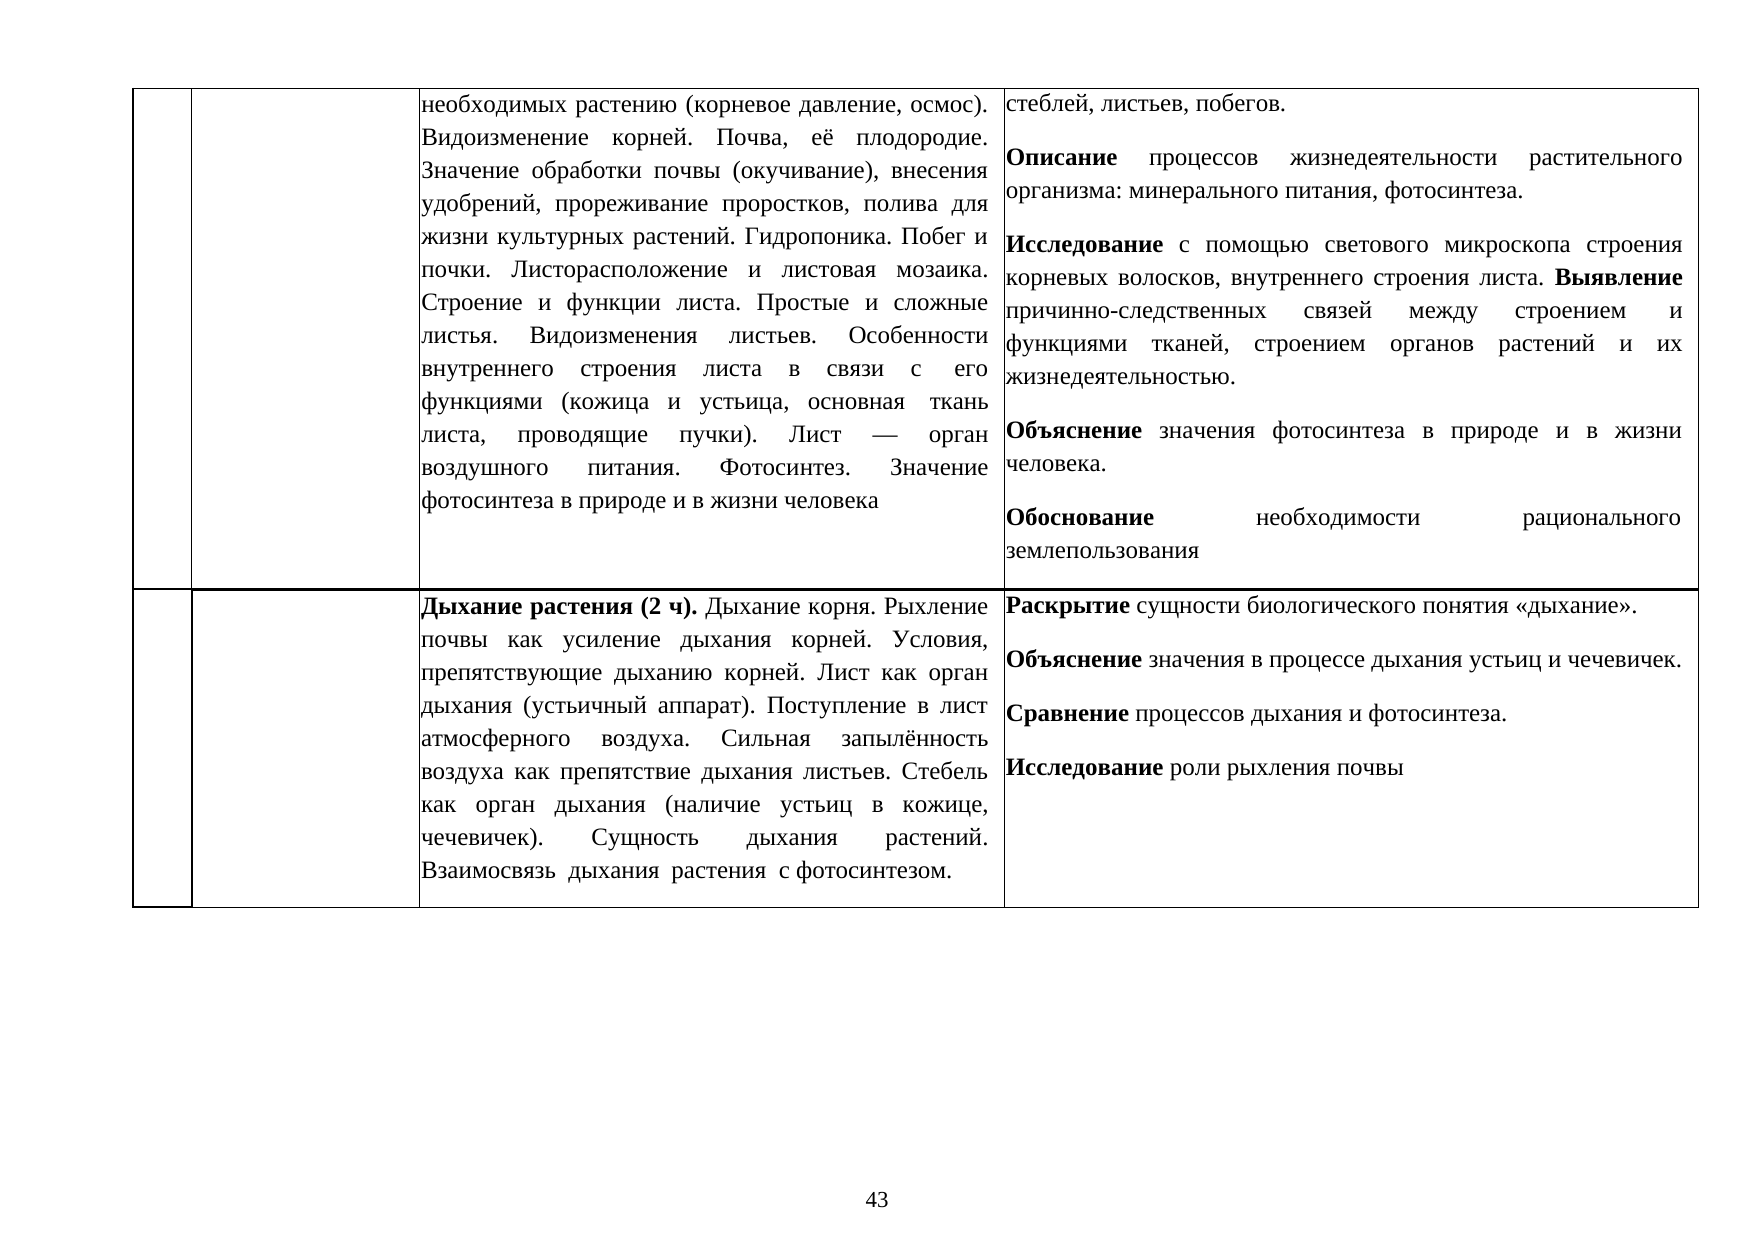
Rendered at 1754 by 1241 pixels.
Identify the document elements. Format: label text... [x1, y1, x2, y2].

table_cell Раскрытие сущности биологического понятия «дыхание». Объяснение значения в процессе дыхания устьиц и чечевичек. Сравнение процессов дыхания и фотосинтеза. Исследование роли рыхления почвы [1005, 591, 1698, 906]
table_cell [134, 590, 191, 906]
table_cell [193, 591, 419, 906]
table_header стеблей, листьев, побегов. Описание процессов жизнедеятельности растительного организма: минерального питания, фотосинтеза. Исследование с помощью светового микроскопа строения корневых волосков, внутреннего строения листа. Выявление причинно-следственных связей между строением и функциями тканей, строением органов растений и их жизнедеятельностью. Объяснение значения фотосинтеза в природе и в жизни человека. Обоснование необходимости рационального землепользования [1005, 89, 1698, 588]
table_cell Дыхание растения (2 ч). Дыхание корня. Рыхление почвы как усиление дыхания корней. Условия, препятствующие дыханию корней. Лист как орган дыхания (устьичный аппарат). Поступление в лист атмосферного воздуха. Сильная запылённость воздуха как препятствие дыхания листьев. Стебель как орган дыхания (наличие устьиц в кожице, чечевичек). Сущность дыхания растений. Взаимосвязь дыхания растения с фотосинтезом. [420, 591, 1004, 906]
table_header [192, 89, 419, 588]
table_header необходимых растению (корневое давление, осмос). Видоизменение корней. Почва, её плодородие. Значение обработки почвы (окучивание), внесения удобрений, прореживание проростков, полива для жизни культурных растений. Гидропоника. Побег и почки. Листорасположение и листовая мозаика. Строение и функции листа. Простые и сложные листья. Видоизменения листьев. Особенности внутреннего строения листа в связи с его функциями (кожица и устьица, основная ткань листа, проводящие пучки). Лист — орган воздушного питания. Фотосинтез. Значение фотосинтеза в природе и в жизни человека [420, 89, 1004, 588]
table_header [134, 89, 191, 588]
